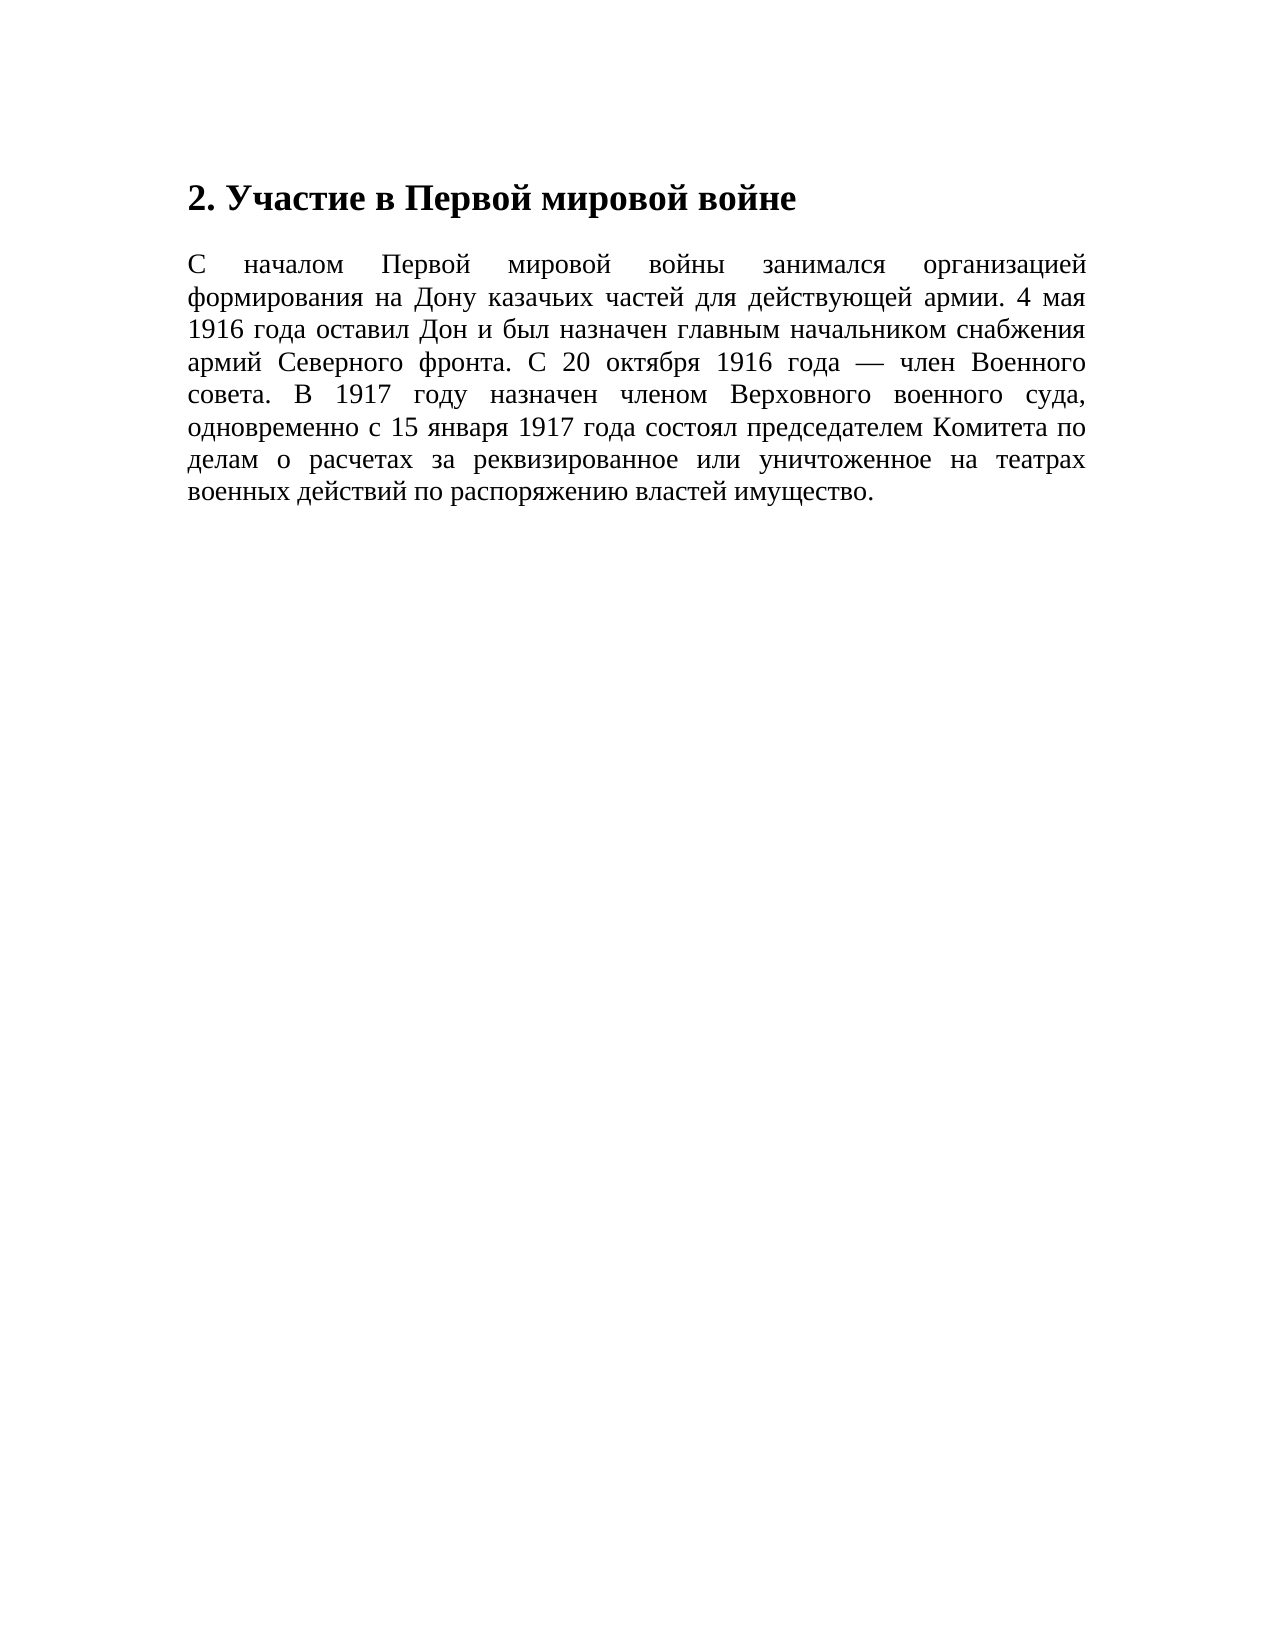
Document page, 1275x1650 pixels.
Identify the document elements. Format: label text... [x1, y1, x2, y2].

text С началом Первой мировой войны занимался организацией формирования на Дону казачьих частей для действующей армии. 4 мая 1916 года оставил Дон и был назначен главным начальником снабжения армий Северного фронта. С 20 октября 1916 года — член Военного совета. В 1917 году назначен членом Верховного военного суда, одновременно с 15 января 1917 года состоял председателем Комитета по делам о расчетах за реквизированное или уничтоженное на театрах военных действий по распоряжению властей имущество. [187, 248, 1087, 507]
list 2. Участие в Первой мировой войне [187, 175, 1087, 218]
